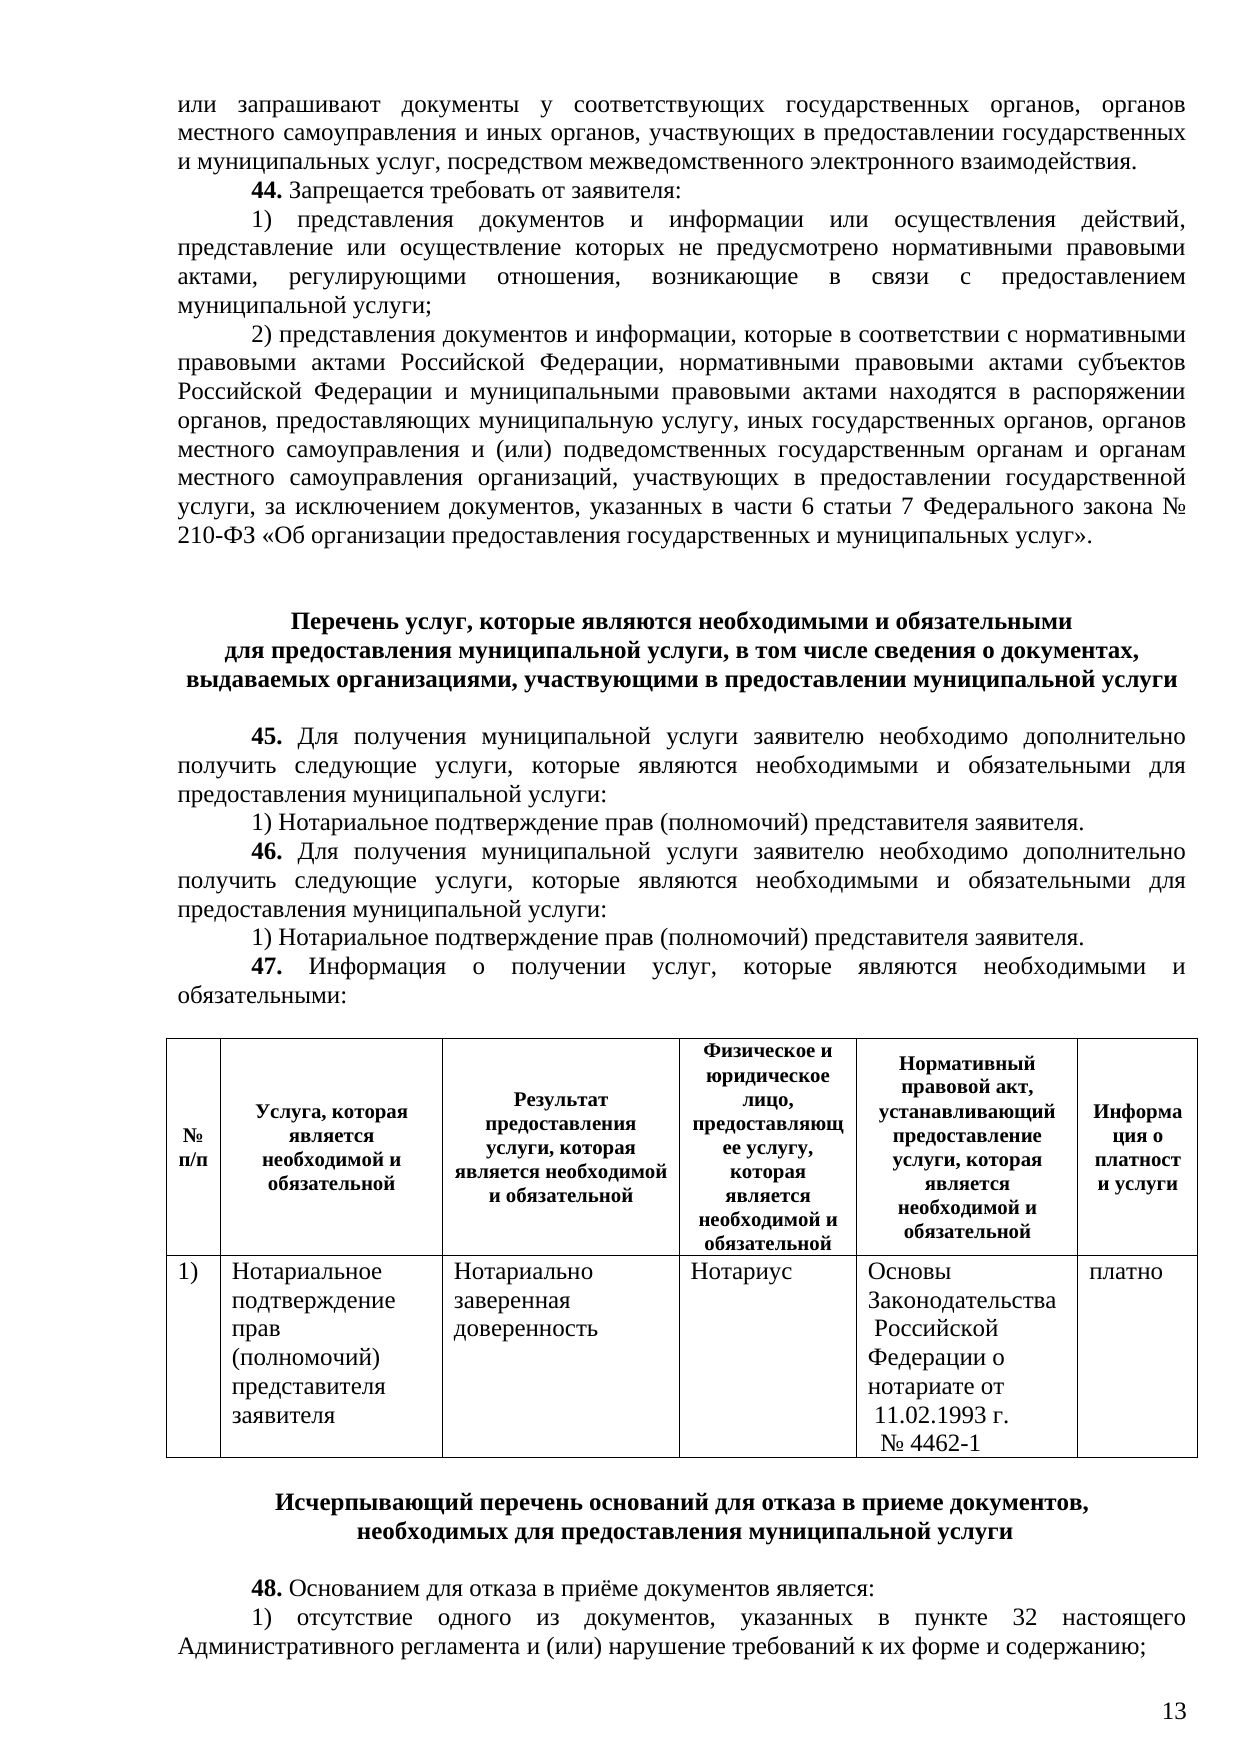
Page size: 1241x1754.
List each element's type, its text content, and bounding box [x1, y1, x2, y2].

table_header Нормативный правовой акт, устанавливающий предоставление услуги, которая является необходимой и обязательной [857, 1039, 1077, 1255]
table_header Результат предоставления услуги, которая является необходимой и обязательной [443, 1039, 679, 1255]
text 48. Основанием для отказа в приёме документов является: [177, 1573, 1186, 1602]
text 1) Нотариальное подтверждение прав (полномочий) представителя заявителя. [177, 922, 1186, 951]
text необходимых для предоставления муниципальной услуги [177, 1516, 1186, 1544]
text 46. Для получения муниципальной услуги заявителю необходимо дополнительно получить следующие услуги, которые являются необходимыми и обязательными для предоставления муниципальной услуги: [177, 836, 1186, 922]
text 1) представления документов и информации или осуществления действий, представление или осуществление которых не предусмотрено нормативными правовыми актами, регулирующими отношения, возникающие в связи с предоставлением муниципальной услуги; [177, 204, 1186, 319]
table_cell Нотариус [680, 1256, 856, 1457]
table_header Физическое и юридическое лицо, предоставляющее услугу, которая является необходимой и обязательной [680, 1039, 856, 1255]
table_header Информация о платности услуги [1078, 1039, 1197, 1255]
text Перечень услуг, которые являются необходимыми и обязательными [177, 606, 1186, 635]
text Исчерпывающий перечень оснований для отказа в приеме документов, [177, 1487, 1186, 1516]
table_header № п/п [167, 1039, 220, 1255]
table_cell Основы Законодательства Российской Федерации о нотариате от 11.02.1993 г. № 4462-1 [857, 1256, 1077, 1457]
text 45. Для получения муниципальной услуги заявителю необходимо дополнительно получить следующие услуги, которые являются необходимыми и обязательными для предоставления муниципальной услуги: [177, 721, 1186, 807]
table_cell Нотариальное подтверждение прав (полномочий) представителя заявителя [221, 1256, 442, 1457]
text 44. Запрещается требовать от заявителя: [177, 175, 1186, 204]
text 2) представления документов и информации, которые в соответствии с нормативными правовыми актами Российской Федерации, нормативными правовыми актами субъектов Российской Федерации и муниципальными правовыми актами находятся в распоряжении органов, предоставляющих муниципальную услугу, иных государственных органов, органов местного самоуправления и (или) подведомственных государственным органам и органам местного самоуправления организаций, участвующих в предоставлении государственной услуги, за исключением документов, указанных в части 6 статьи 7 Федерального закона № 210-ФЗ «Об организации предоставления государственных и муниципальных услуг». [177, 319, 1186, 549]
text 1) Нотариальное подтверждение прав (полномочий) представителя заявителя. [177, 807, 1186, 836]
text 1) отсутствие одного из документов, указанных в пункте 32 настоящего Административного регламента и (или) нарушение требований к их форме и содержанию; [177, 1602, 1186, 1659]
text 47. Информация о получении услуг, которые являются необходимыми и обязательными: [177, 951, 1186, 1009]
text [177, 89, 1186, 175]
table_cell 1) [167, 1256, 220, 1457]
text для предоставления муниципальной услуги, в том числе сведения о документах, выдаваемых организациями, участвующими в предоставлении муниципальной услуги [177, 635, 1186, 692]
table_cell Нотариально заверенная доверенность [443, 1256, 679, 1457]
table_header Услуга, которая является необходимой и обязательной [221, 1039, 442, 1255]
table_cell платно [1078, 1256, 1197, 1457]
